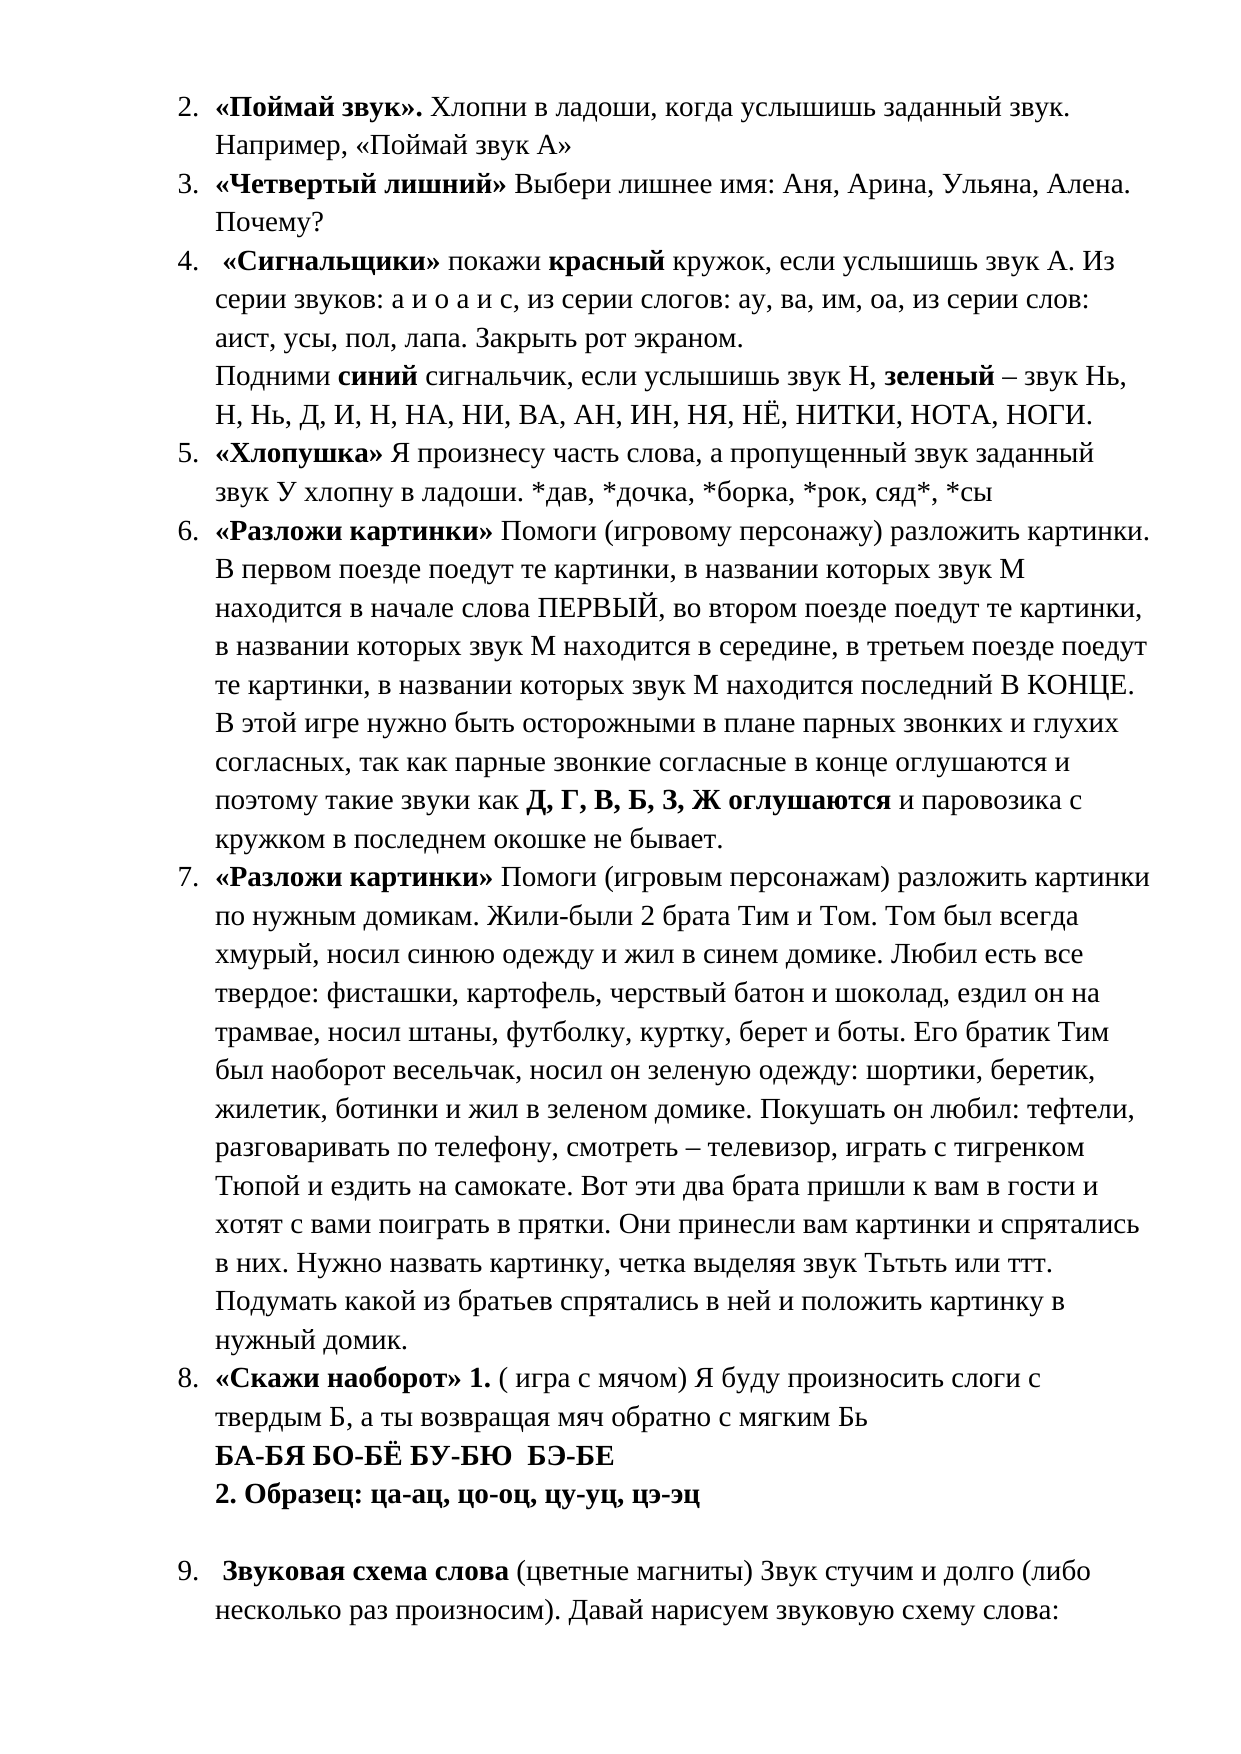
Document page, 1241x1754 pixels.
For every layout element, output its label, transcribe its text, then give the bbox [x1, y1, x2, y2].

list Подними синий сигнальчик, если услышишь звук Н, зеленый – звук Нь, Н, Нь, Д, И, Н, НА, НИ, ВА, АН, ИН, НЯ, НЁ, НИТКИ, НОТА, НОГИ. [215, 358, 1152, 431]
list «Разложи картинки» Помоги (игровому персонажу) разложить картинки. В первом поезде поедут те картинки, в названии которых звук М находится в начале слова ПЕРВЫЙ, во втором поезде поедут те картинки, в названии которых звук М находится в середине, в третьем поезде поедут те картинки, в названии которых звук М находится последний В КОНЦЕ. [177, 513, 1152, 700]
list 2. Образец: ца-ац, цо-оц, цу-уц, цэ-эц [215, 1476, 1152, 1510]
list «Скажи наоборот» 1. ( игра с мячом) Я буду произносить слоги с твердым Б, а ты возвращая мяч обратно с мягким Бь [177, 1361, 1152, 1433]
list «Поймай звук». Хлопни в ладоши, когда услышишь заданный звук. Например, «Поймай звук А» [177, 89, 1152, 161]
list В этой игре нужно быть осторожными в плане парных звонких и глухих согласных, так как парные звонкие согласные в конце оглушаются и поэтому такие звуки как Д, Г, В, Б, З, Ж оглушаются и паровозика с кружком в последнем окошке не бывает. [215, 705, 1152, 854]
list «Хлопушка» Я произнесу часть слова, а пропущенный звук заданный звук У хлопну в ладоши. *дав, *дочка, *борка, *рок, сяд*, *сы [177, 436, 1152, 508]
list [177, 1553, 1152, 1625]
list БА-БЯ БО-БЁ БУ-БЮ БЭ-БЕ [215, 1438, 1152, 1471]
list «Четвертый лишний» Выбери лишнее имя: Аня, Арина, Ульяна, Алена. Почему? [177, 166, 1152, 238]
list «Разложи картинки» Помоги (игровым персонажам) разложить картинки по нужным домикам. Жили-были 2 брата Тим и Том. Том был всегда хмурый, носил синюю одежду и жил в синем домике. Любил есть все твердое: фисташки, картофель, черствый батон и шоколад, ездил он на трамвае, носил штаны, футболку, куртку, берет и боты. Его братик Тим был наоборот весельчак, носил он зеленую одежду: шортики, беретик, жилетик, ботинки и жил в зеленом домике. Покушать он любил: тефтели, разговаривать по телефону, смотреть – телевизор, играть с тигренком Тюпой и ездить на самокате. Вот эти два брата пришли к вам в гости и хотят с вами поиграть в прятки. Они принесли вам картинки и спрятались в них. Нужно назвать картинку, четка выделяя звук Тьтьть или ттт. Подумать какой из братьев спрятались в ней и положить картинку в нужный домик. [177, 859, 1152, 1356]
list «Сигнальщики» покажи красный кружок, если услышишь звук А. Из серии звуков: а и о а и с, из серии слогов: ау, ва, им, оа, из серии слов: аист, усы, пол, лапа. Закрыть рот экраном. [177, 243, 1152, 353]
